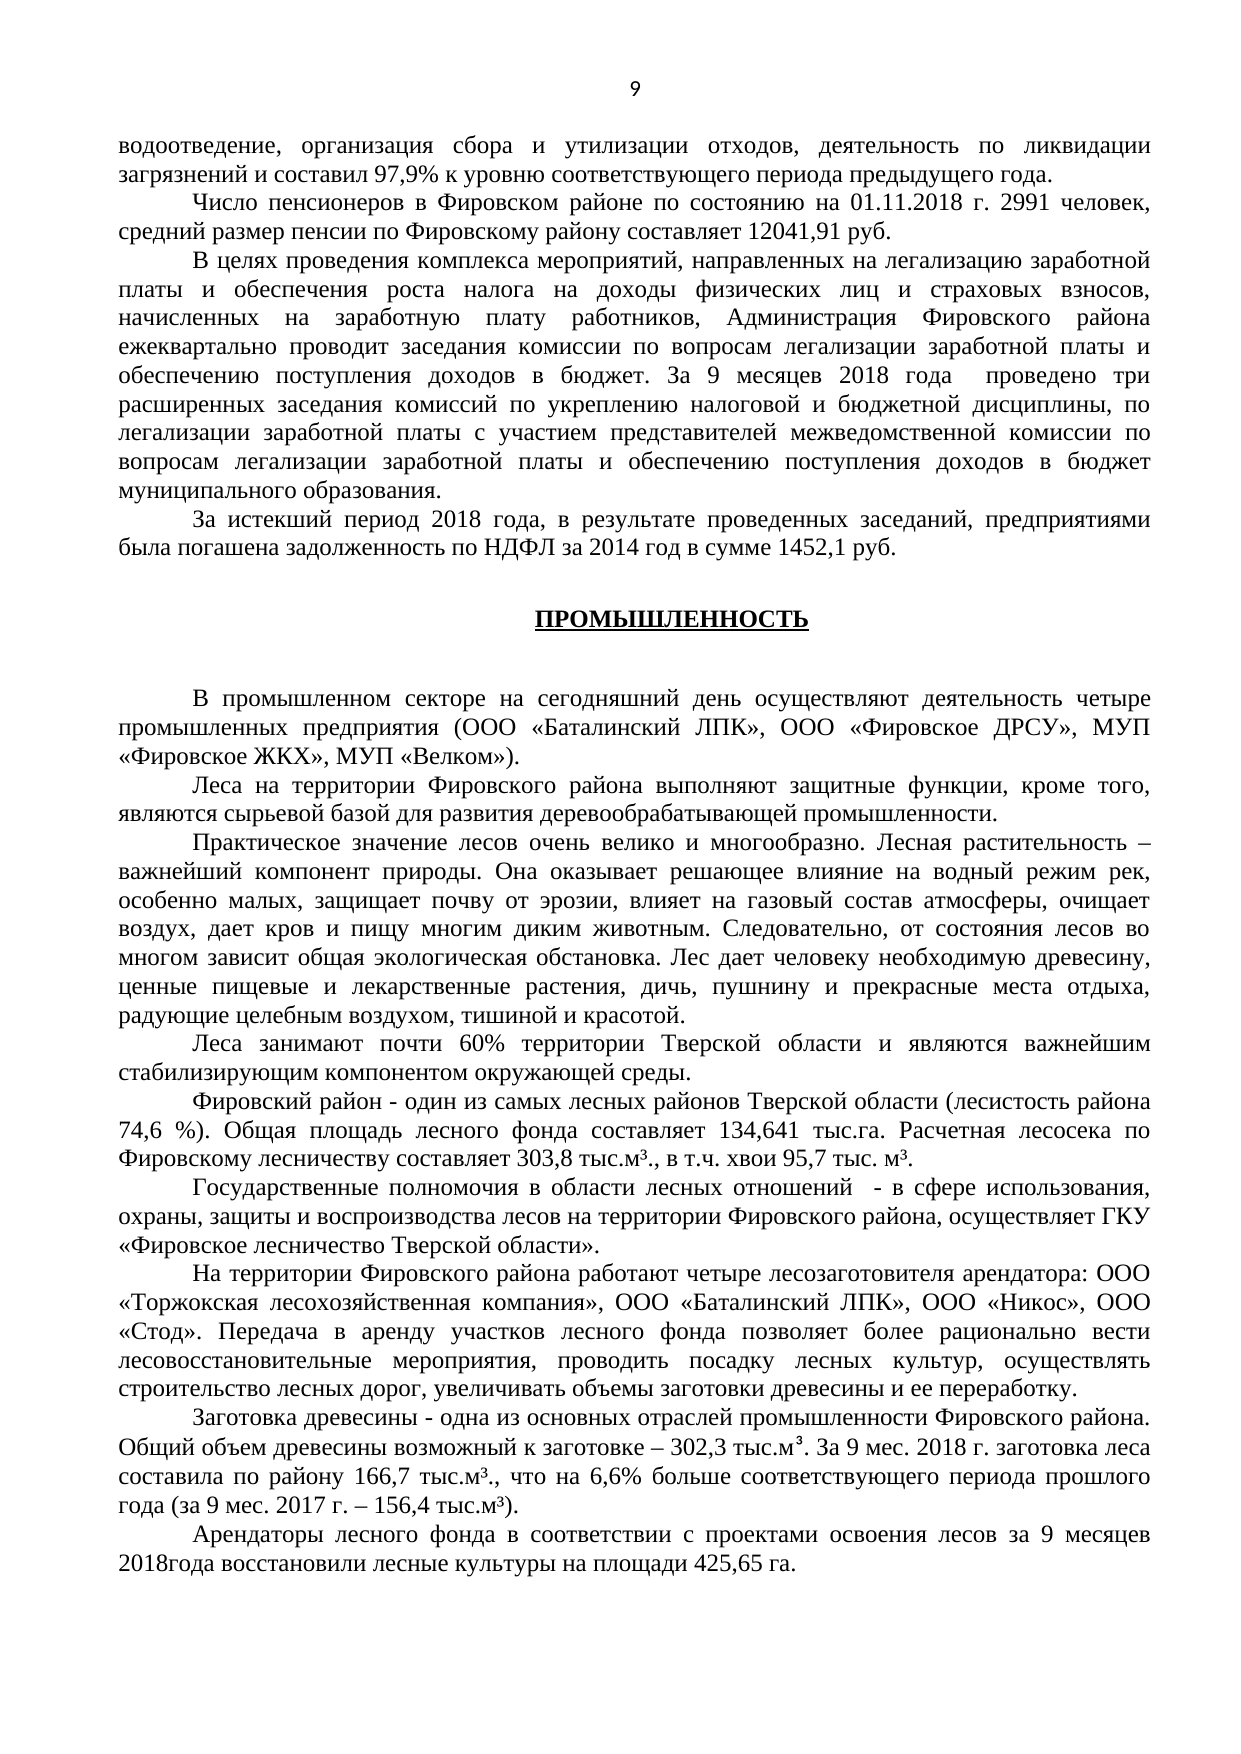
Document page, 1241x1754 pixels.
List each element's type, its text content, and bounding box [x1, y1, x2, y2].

text За истекший период 2018 года, в результате проведенных заседаний, предприятиями была погашена задолженность по НДФЛ за 2014 год в сумме 1452,1 руб. [118, 504, 1152, 561]
text Практическое значение лесов очень велико и многообразно. Лесная растительность – важнейший компонент природы. Она оказывает решающее влияние на водный режим рек, особенно малых, защищает почву от эрозии, влияет на газовый состав атмосферы, очищает воздух, дает кров и пищу многим диким животным. Следовательно, от состояния лесов во многом зависит общая экологическая обстановка. Лес дает человеку необходимую древесину, ценные пищевые и лекарственные растения, дичь, пушнину и прекрасные места отдыха, радующие целебным воздухом, тишиной и красотой. [118, 827, 1152, 1028]
text В целях проведения комплекса мероприятий, направленных на легализацию заработной платы и обеспечения роста налога на доходы физических лиц и страховых взносов, начисленных на заработную плату работников, Администрация Фировского района ежеквартально проводит заседания комиссии по вопросам легализации заработной платы и обеспечению поступления доходов в бюджет. За 9 месяцев 2018 года проведено три расширенных заседания комиссий по укреплению налоговой и бюджетной дисциплины, по легализации заработной платы с участием представителей межведомственной комиссии по вопросам легализации заработной платы и обеспечению поступления доходов в бюджет муниципального образования. [118, 245, 1152, 504]
text Леса на территории Фировского района выполняют защитные функции, кроме того, являются сырьевой базой для развития деревообрабатывающей промышленности. [118, 770, 1152, 827]
text Арендаторы лесного фонда в соответствии с проектами освоения лесов за 9 месяцев 2018года восстановили лесные культуры на площади 425,65 га. [118, 1519, 1152, 1576]
text ПРОМЫШЛЕННОСТЬ [118, 604, 1152, 633]
text Леса занимают почти 60% территории Тверской области и являются важнейшим стабилизирующим компонентом окружающей среды. [118, 1028, 1152, 1086]
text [118, 130, 1152, 187]
text Государственные полномочия в области лесных отношений - в сфере использования, охраны, защиты и воспроизводства лесов на территории Фировского района, осуществляет ГКУ «Фировское лесничество Тверской области». [118, 1172, 1152, 1258]
text Заготовка древесины - одна из основных отраслей промышленности Фировского района. Общий объем древесины возможный к заготовке – 302,3 тыс.м³. За 9 мес. 2018 г. заготовка леса составила по району 166,7 тыс.м³., что на 6,6% больше соответствующего периода прошлого года (за 9 мес. 2017 г. – 156,4 тыс.м³). [118, 1402, 1152, 1519]
text На территории Фировского района работают четыре лесозаготовителя арендатора: ООО «Торжокская лесохозяйственная компания», ООО «Баталинский ЛПК», ООО «Никос», ООО «Стод». Передача в аренду участков лесного фонда позволяет более рационально вести лесовосстановительные мероприятия, проводить посадку лесных культур, осуществлять строительство лесных дорог, увеличивать объемы заготовки древесины и ее переработку. [118, 1258, 1152, 1402]
text В промышленном секторе на сегодняшний день осуществляют деятельность четыре промышленных предприятия (ООО «Баталинский ЛПК», ООО «Фировское ДРСУ», МУП «Фировское ЖКХ», МУП «Велком»). [118, 683, 1152, 770]
text Фировский район - один из самых лесных районов Тверской области (лесистость района 74,6 %). Общая площадь лесного фонда составляет 134,641 тыс.га. Расчетная лесосека по Фировскому лесничеству составляет 303,8 тыс.м³., в т.ч. хвои 95,7 тыс. м³. [118, 1086, 1152, 1172]
text Число пенсионеров в Фировском районе по состоянию на 01.11.2018 г. 2991 человек, средний размер пенсии по Фировскому району составляет 12041,91 руб. [118, 187, 1152, 245]
